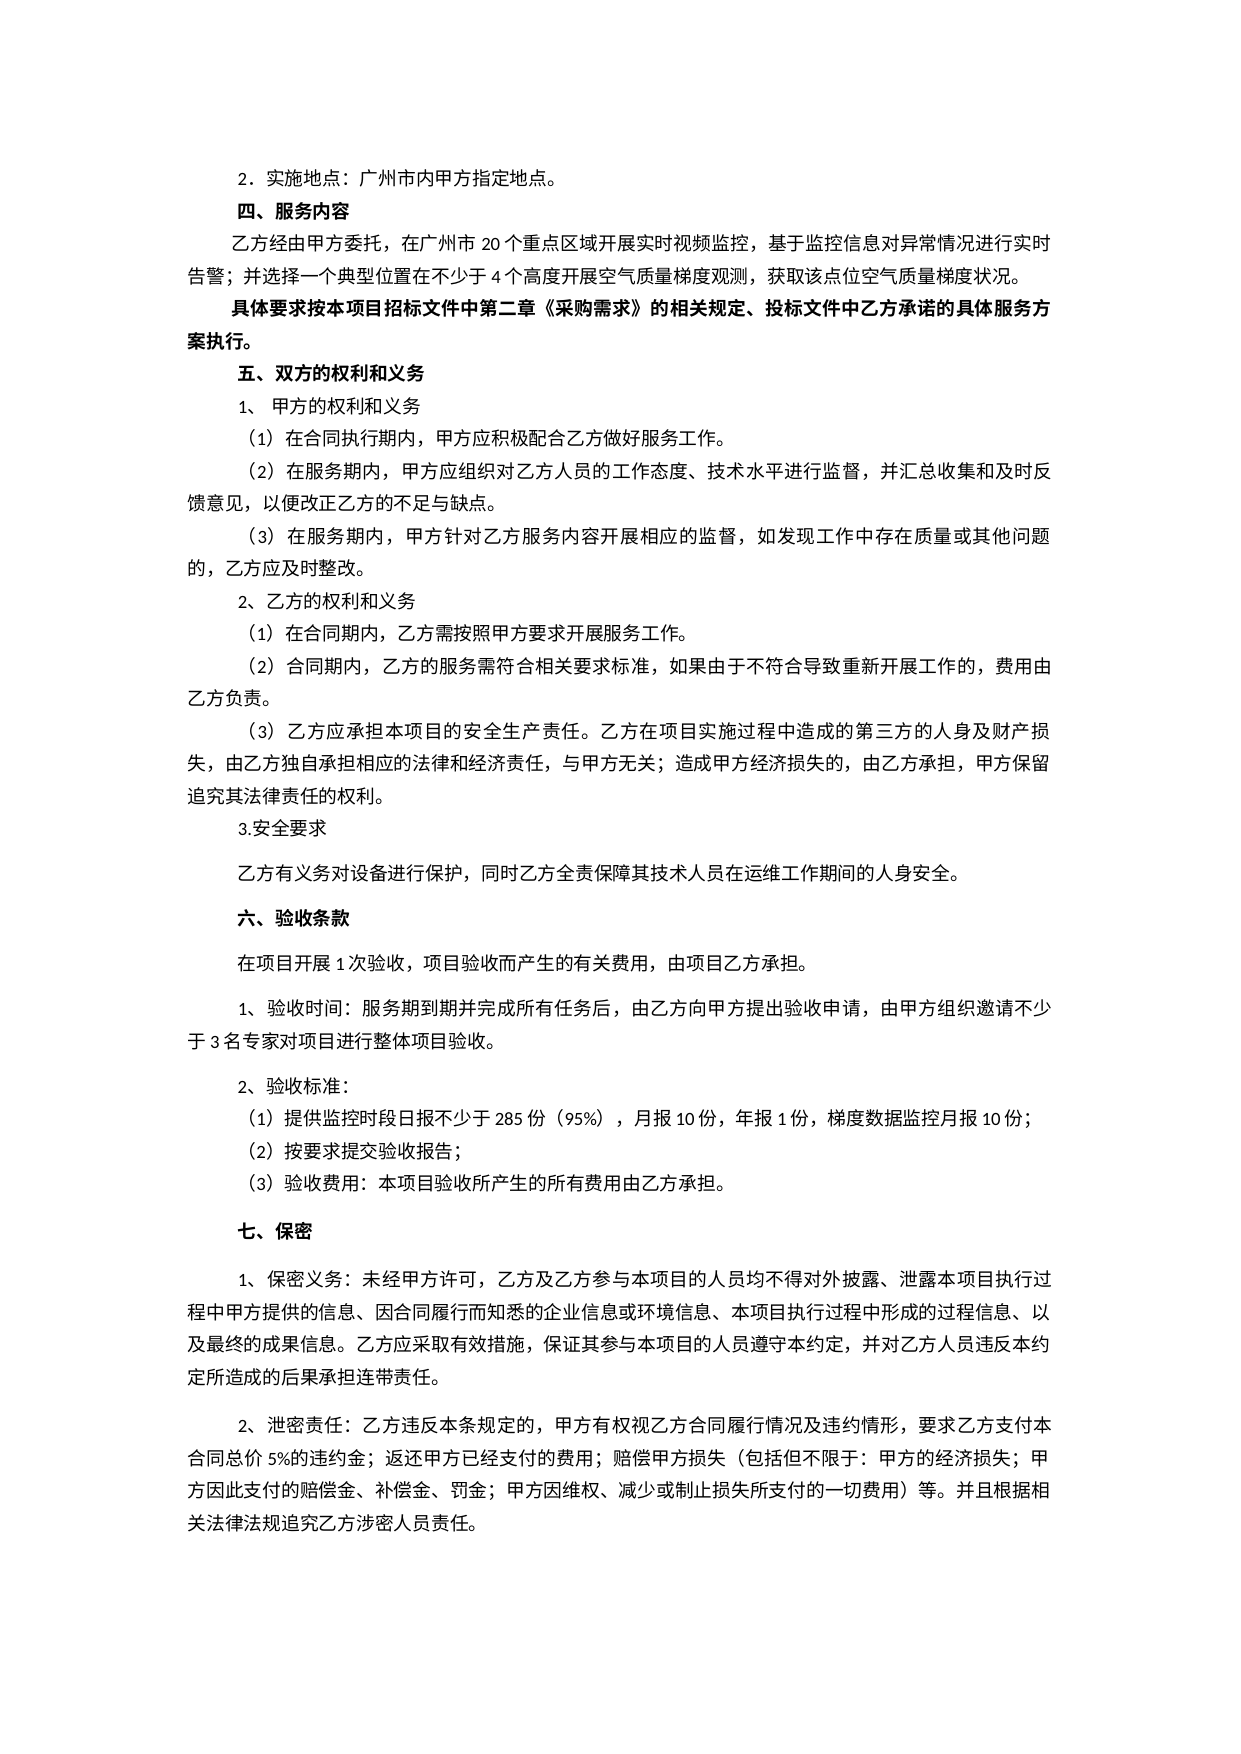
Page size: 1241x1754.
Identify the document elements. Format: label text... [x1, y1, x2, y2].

text 在项目开展1次验收，项目验收而产生的有关费用，由项目乙方承担。 [187, 947, 1053, 979]
text 2、验收标准： [187, 1069, 1053, 1102]
text （3）在服务期内，甲方针对乙方服务内容开展相应的监督，如发现工作中存在质量或其他问题的，乙方应及时整改。 [187, 519, 1053, 584]
text （3）乙方应承担本项目的安全生产责任。乙方在项目实施过程中造成的第三方的人身及财产损失，由乙方独自承担相应的法律和经济责任，与甲方无关；造成甲方经济损失的，由乙方承担，甲方保留追究其法律责任的权利。 [187, 714, 1053, 812]
text （1）在合同期内，乙方需按照甲方要求开展服务工作。 [187, 617, 1053, 649]
text 乙方有义务对设备进行保护，同时乙方全责保障其技术人员在运维工作期间的人身安全。 [187, 857, 1053, 889]
text 具体要求按本项目招标文件中第二章《采购需求》的相关规定、投标文件中乙方承诺的具体服务方案执行。 [187, 292, 1053, 357]
text 3.安全要求 [187, 812, 1053, 844]
text 五、双方的权利和义务 [187, 357, 1053, 389]
text （2）合同期内，乙方的服务需符合相关要求标准，如果由于不符合导致重新开展工作的，费用由乙方负责。 [187, 649, 1053, 714]
text 四、服务内容 [187, 194, 1053, 227]
text 2、乙方的权利和义务 [187, 584, 1053, 617]
text 2．实施地点：广州市内甲方指定地点。 [187, 162, 1053, 194]
text （2）在服务期内，甲方应组织对乙方人员的工作态度、技术水平进行监督，并汇总收集和及时反馈意见，以便改正乙方的不足与缺点。 [187, 454, 1053, 519]
text （2）按要求提交验收报告； [187, 1134, 1053, 1167]
text 七、保密 [187, 1215, 1053, 1248]
text 1、验收时间：服务期到期并完成所有任务后，由乙方向甲方提出验收申请，由甲方组织邀请不少于3名专家对项目进行整体项目验收。 [187, 992, 1053, 1057]
text 1、 甲方的权利和义务 [187, 389, 1053, 422]
text 1、保密义务：未经甲方许可，乙方及乙方参与本项目的人员均不得对外披露、泄露本项目执行过程中甲方提供的信息、因合同履行而知悉的企业信息或环境信息、本项目执行过程中形成的过程信息、以及最终的成果信息。乙方应采取有效措施，保证其参与本项目的人员遵守本约定，并对乙方人员违反本约定所造成的后果承担连带责任。 [187, 1263, 1053, 1393]
text （3）验收费用：本项目验收所产生的所有费用由乙方承担。 [187, 1167, 1053, 1199]
text （1）提供监控时段日报不少于285份（95%），月报10份，年报1份，梯度数据监控月报10份； [187, 1102, 1053, 1134]
text 2、泄密责任：乙方违反本条规定的，甲方有权视乙方合同履行情况及违约情形，要求乙方支付本合同总价5%的违约金；返还甲方已经支付的费用；赔偿甲方损失（包括但不限于：甲方的经济损失；甲方因此支付的赔偿金、补偿金、罚金；甲方因维权、减少或制止损失所支付的一切费用）等。并且根据相关法律法规追究乙方涉密人员责任。 [187, 1409, 1053, 1539]
text 六、验收条款 [187, 902, 1053, 934]
text （1）在合同执行期内，甲方应积极配合乙方做好服务工作。 [187, 422, 1053, 454]
text 乙方经由甲方委托，在广州市20个重点区域开展实时视频监控，基于监控信息对异常情况进行实时告警；并选择一个典型位置在不少于4个高度开展空气质量梯度观测，获取该点位空气质量梯度状况。 [187, 227, 1053, 292]
